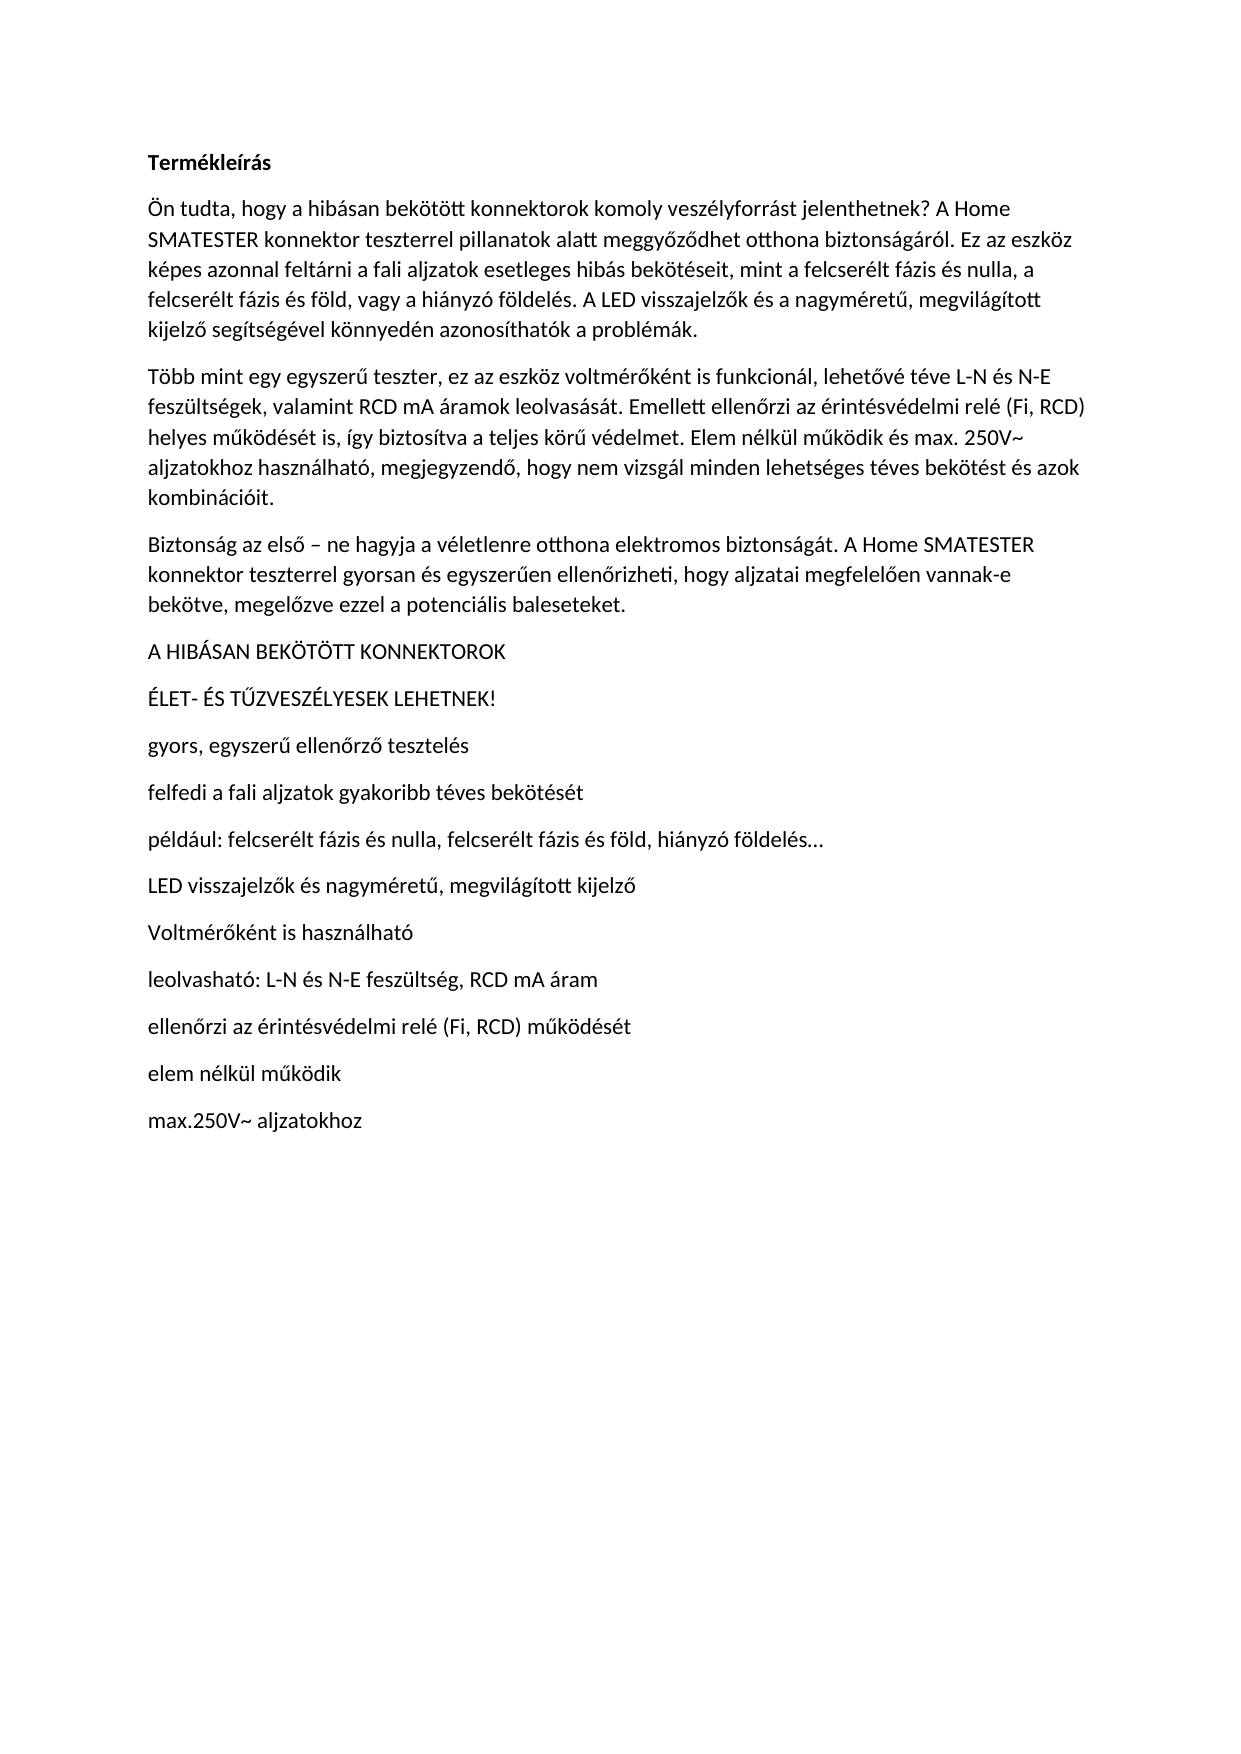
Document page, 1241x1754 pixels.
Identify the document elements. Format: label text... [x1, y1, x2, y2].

text ÉLET- ÉS TŰZVESZÉLYESEK LEHETNEK! [148, 684, 1093, 712]
text Biztonság az első – ne hagyja a véletlenre otthona elektromos biztonságát. A Home SMATESTER konnektor teszterrel gyorsan és egyszerűen ellenőrizheti, hogy aljzatai megfelelően vannak-e bekötve, megelőzve ezzel a potenciális baleseteket. [148, 530, 1093, 618]
text max.250V~ aljzatokhoz [148, 1106, 1093, 1134]
text LED visszajelzők és nagyméretű, megvilágított kijelző [148, 872, 1093, 899]
text A HIBÁSAN BEKÖTÖTT KONNEKTOROK [148, 637, 1093, 665]
text például: felcserélt fázis és nulla, felcserélt fázis és föld, hiányzó földelés… [148, 825, 1093, 853]
text Ön tudta, hogy a hibásan bekötött konnektorok komoly veszélyforrást jelenthetnek? A Home SMATESTER konnektor teszterrel pillanatok alatt meggyőződhet otthona biztonságáról. Ez az eszköz képes azonnal feltárni a fali aljzatok esetleges hibás bekötéseit, mint a felcserélt fázis és nulla, a felcserélt fázis és föld, vagy a hiányzó földelés. A LED visszajelzők és a nagyméretű, megvilágított kijelző segítségével könnyedén azonosíthatók a problémák. [148, 194, 1093, 343]
text Több mint egy egyszerű teszter, ez az eszköz voltmérőként is funkcionál, lehetővé téve L-N és N-E feszültségek, valamint RCD mA áramok leolvasását. Emellett ellenőrzi az érintésvédelmi relé (Fi, RCD) helyes működését is, így biztosítva a teljes körű védelmet. Elem nélkül működik és max. 250V~ aljzatokhoz használható, megjegyzendő, hogy nem vizsgál minden lehetséges téves bekötést és azok kombinációit. [148, 362, 1093, 511]
text gyors, egyszerű ellenőrző tesztelés [148, 731, 1093, 759]
text Termékleírás [148, 148, 1093, 176]
text Voltmérőként is használható [148, 918, 1093, 946]
text felfedi a fali aljzatok gyakoribb téves bekötését [148, 778, 1093, 806]
text ellenőrzi az érintésvédelmi relé (Fi, RCD) működését [148, 1012, 1093, 1040]
text leolvasható: L-N és N-E feszültség, RCD mA áram [148, 965, 1093, 993]
text elem nélkül működik [148, 1059, 1093, 1087]
